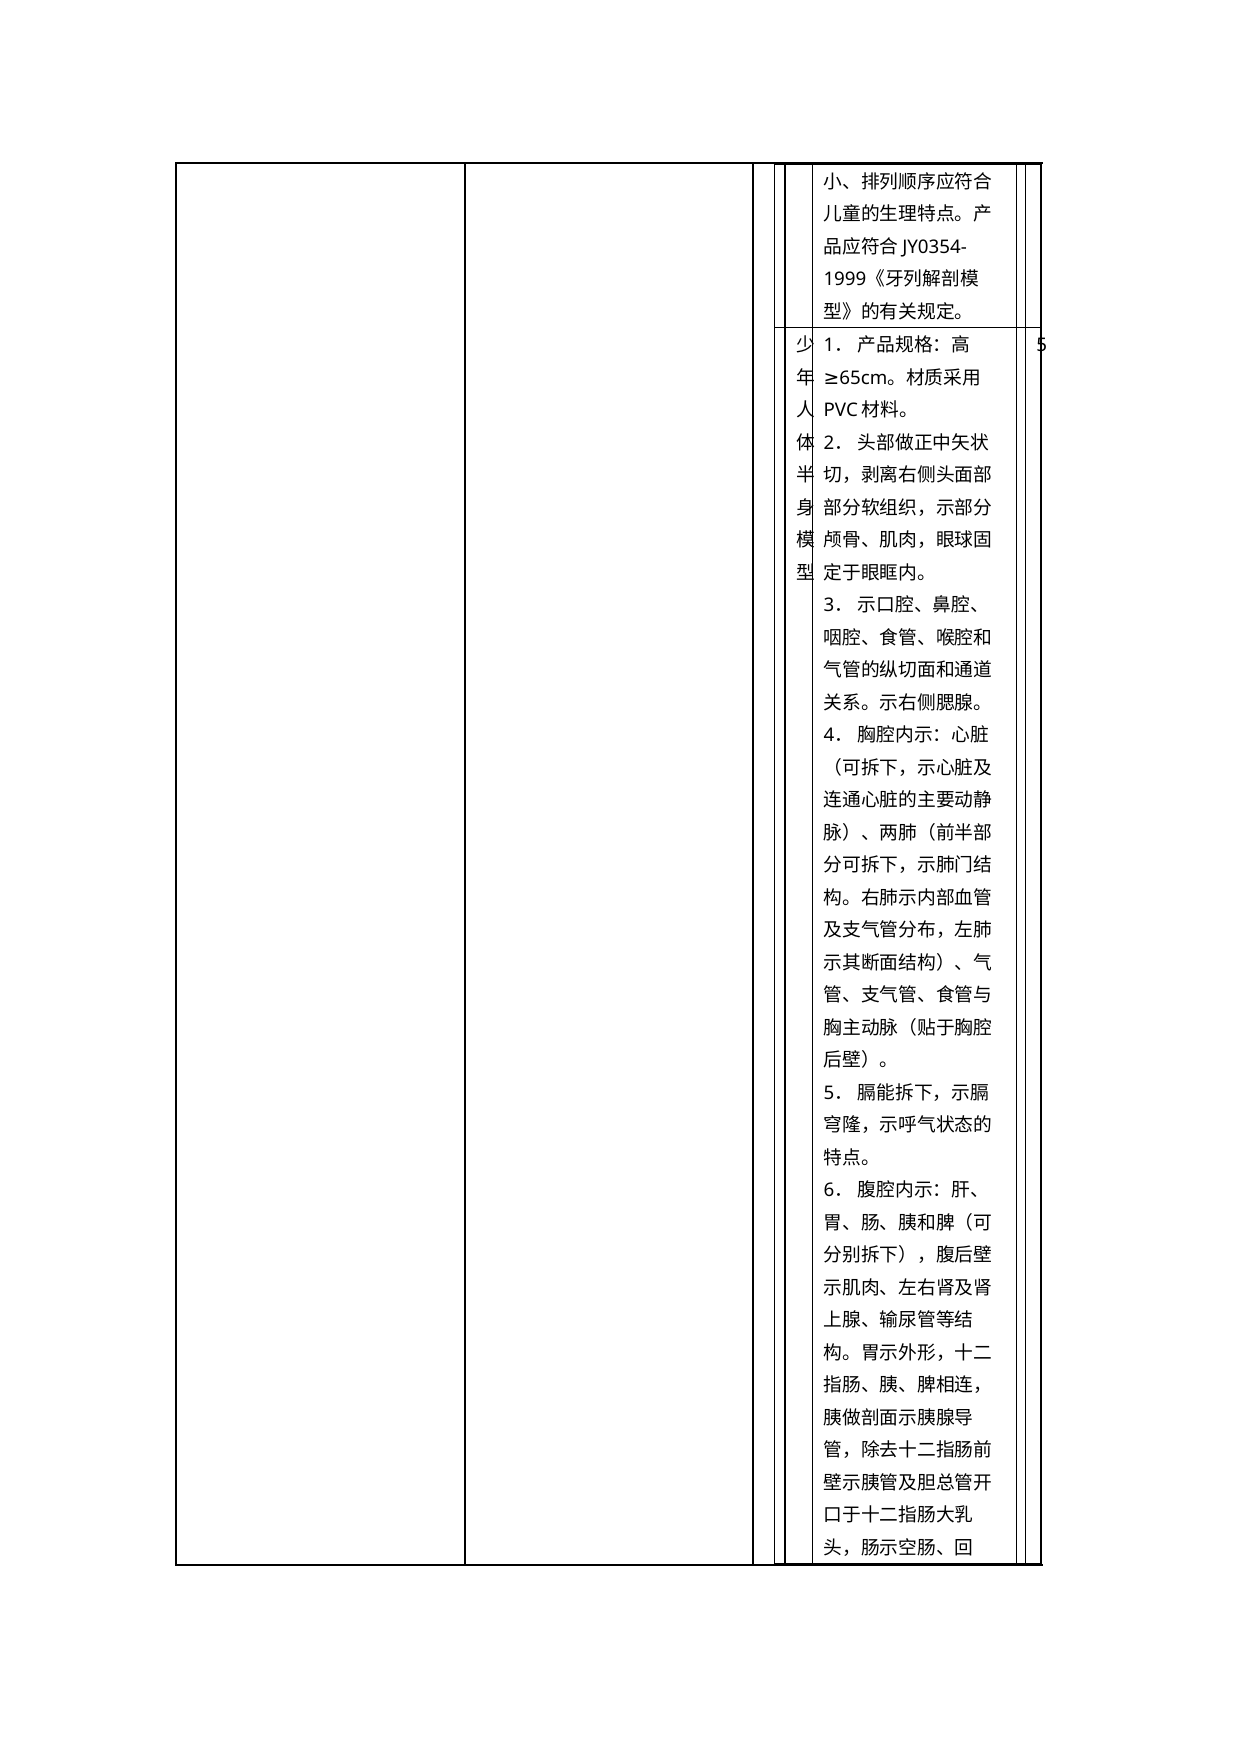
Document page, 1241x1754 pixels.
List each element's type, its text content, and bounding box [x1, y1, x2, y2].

table_cell 1 [177, 164, 464, 1564]
table_cell [813, 328, 1016, 1563]
table_cell [1026, 165, 1040, 327]
table_cell [1017, 328, 1025, 1563]
table_cell [466, 164, 752, 1564]
table_cell [754, 164, 774, 1564]
table_cell [1026, 328, 1040, 1563]
table_cell [786, 165, 812, 327]
table_cell [786, 328, 812, 1563]
table_cell [1017, 165, 1025, 327]
table_cell [775, 328, 784, 1563]
table_cell [813, 165, 1016, 327]
table_cell [775, 165, 784, 327]
